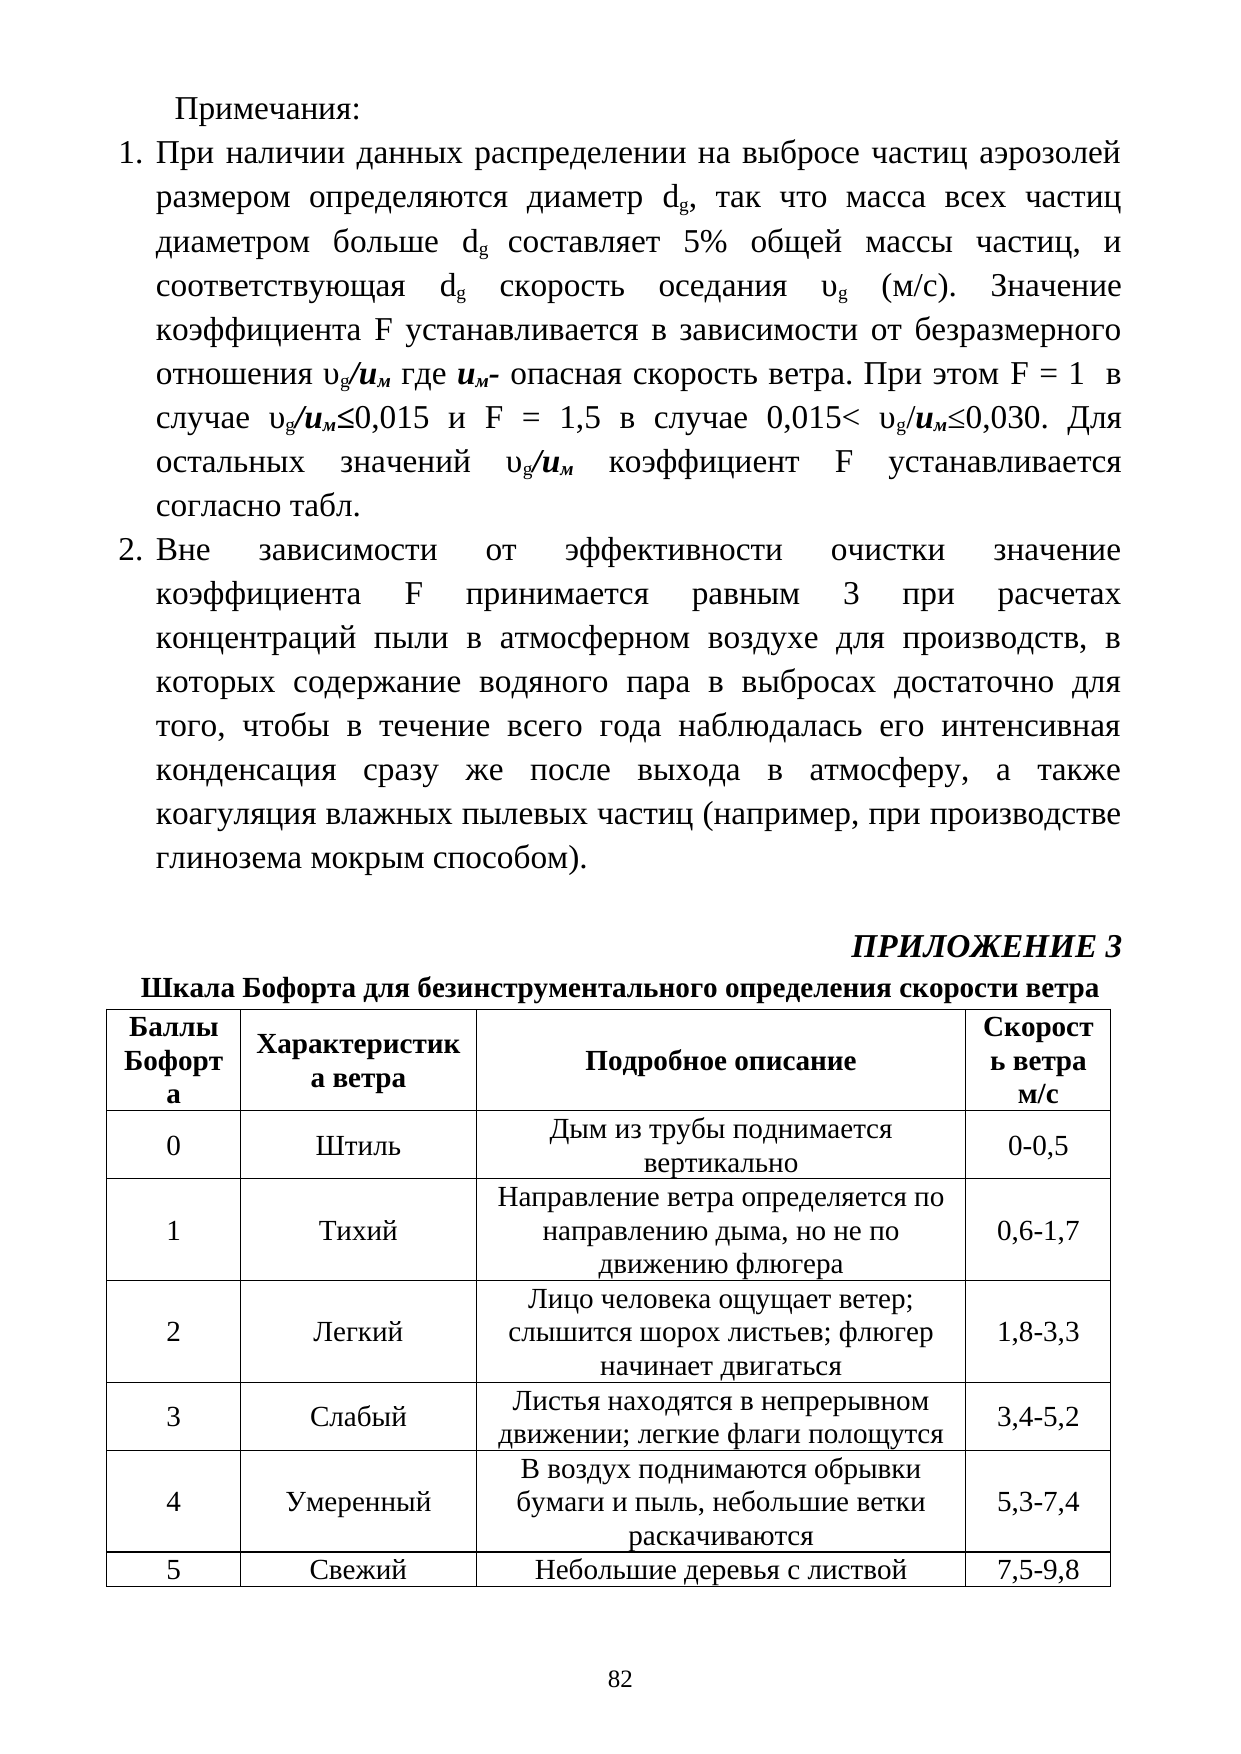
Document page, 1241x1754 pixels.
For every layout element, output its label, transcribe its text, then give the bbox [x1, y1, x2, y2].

list Вне зависимости от эффективности очистки значение коэффициента F принимается равным 3 при расчетах концентраций пыли в атмосферном воздухе для производств, в которых содержание водяного пара в выбросах достаточно для того, чтобы в течение всего года наблюдалась его интенсивная конденсация сразу же после выхода в атмосферу, а также коагуляция влажных пылевых частиц (например, при производстве глинозема мокрым способом). [118, 529, 1122, 876]
table_cell Слабый [241, 1383, 476, 1450]
table_cell Листья находятся в непрерывном движении; легкие флаги полощутся [477, 1383, 965, 1450]
table_cell 5 [107, 1553, 240, 1586]
table_cell 3 [107, 1383, 240, 1450]
table_cell Легкий [241, 1281, 476, 1382]
table_cell Дым из трубы поднимается вертикально [477, 1111, 965, 1178]
table_cell 1,8-3,3 [966, 1281, 1110, 1382]
table_cell В воздух поднимаются обрывки бумаги и пыль, небольшие ветки раскачиваются [477, 1451, 965, 1551]
table_cell Лицо человека ощущает ветер; слышится шорох листьев; флюгер начинает двигаться [477, 1281, 965, 1382]
text Примечания: [114, 89, 1122, 127]
table_cell 7,5-9,8 [966, 1553, 1110, 1586]
text ПРИЛОЖЕНИЕ 3 [670, 926, 1122, 964]
table_cell 0 [107, 1111, 240, 1178]
list При наличии данных распределении на выбросе частиц аэрозолей размером определяются диаметр dg, так что масса всех частиц диаметром больше dg составляет 5% общей массы частиц, и соответствующая dg скорость оседания υg (м/с). Значение коэффициента F устанавливается в зависимости от безразмерного отношения υg/uм где uм- опасная скорость ветра. При этом F = 1 в случае υg/uм≤0,015 и F = 1,5 в случае 0,015< υg/uм≤0,030. Для остальных значений υg/uм коэффициент F устанавливается согласно табл. [118, 133, 1122, 523]
table_header Скорость ветра м/с [966, 1010, 1110, 1110]
table_cell Свежий [241, 1553, 476, 1586]
table_cell Направление ветра определяется по направлению дыма, но не по движению флюгера [477, 1179, 965, 1280]
table_cell Штиль [241, 1111, 476, 1178]
table_cell 0,6-1,7 [966, 1179, 1110, 1280]
table_cell Умеренный [241, 1451, 476, 1551]
table_cell 4 [107, 1451, 240, 1551]
table_cell 0-0,5 [966, 1111, 1110, 1178]
text Шкала Бофорта для безинструментального определения скорости ветра [118, 970, 1122, 1003]
table_cell Тихий [241, 1179, 476, 1280]
table_header Подробное описание [477, 1010, 965, 1110]
table_cell 5,3-7,4 [966, 1451, 1110, 1551]
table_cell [477, 1553, 965, 1586]
table_cell 2 [107, 1281, 240, 1382]
table_cell 1 [107, 1179, 240, 1280]
table_header Характеристика ветра [241, 1010, 476, 1110]
table_header Баллы Бофорта [107, 1010, 240, 1110]
table_cell 3,4-5,2 [966, 1383, 1110, 1450]
